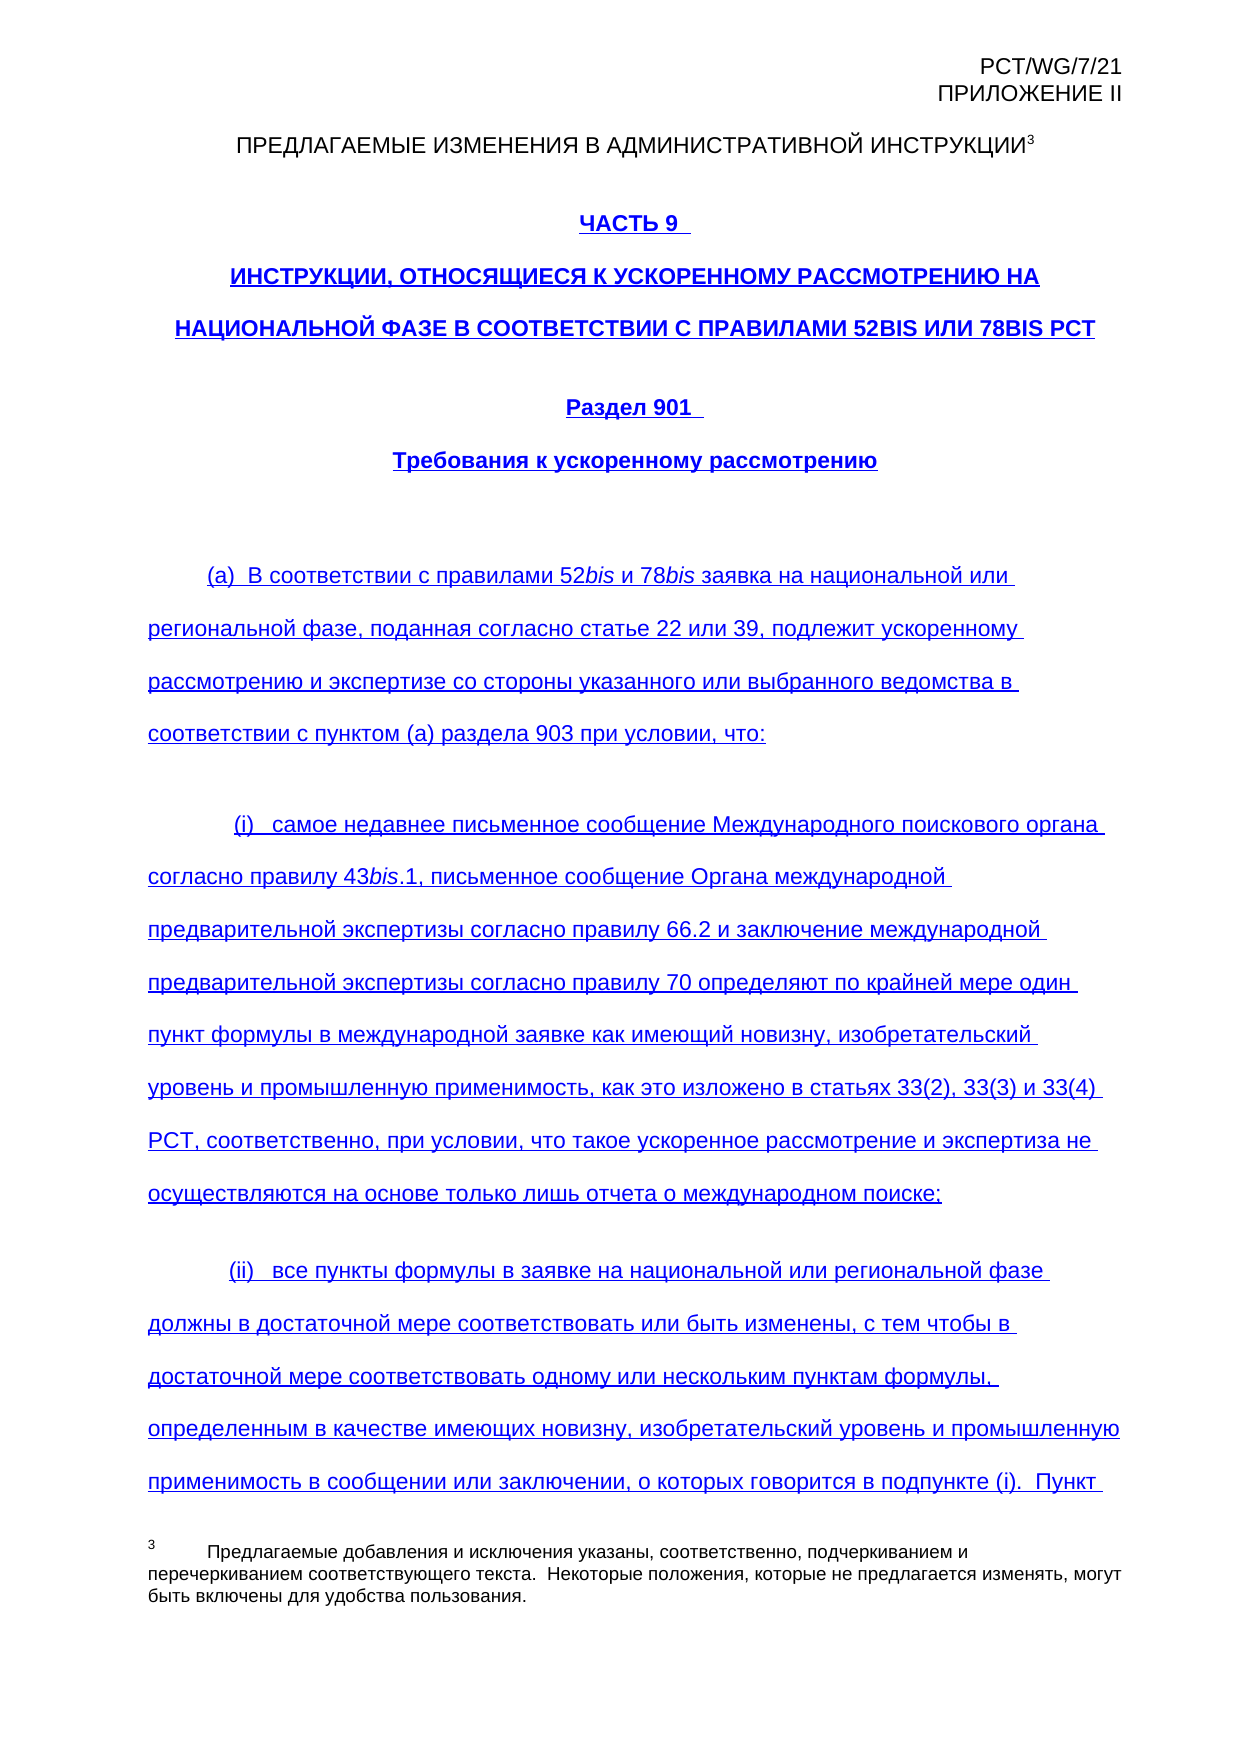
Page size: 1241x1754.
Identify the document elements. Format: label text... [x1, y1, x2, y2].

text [148, 1257, 1122, 1494]
text ПРЕДЛАГАЕМЫЕ ИЗМЕНЕНИЯ В АДМИНИСТРАТИВНОЙ ИНСТРУКЦИИ [148, 132, 1122, 158]
text (a) В соответствии с правилами 52bis и 78bis заявка на национальной или региональной фазе, поданная согласно статье 22 или 39, подлежит ускоренному рассмотрению и экспертизе со стороны указанного или выбранного ведомства в соответствии с пунктом (a) раздела 903 при условии, что: [148, 562, 1122, 747]
text (i) самое недавнее письменное сообщение Международного поискового органа согласно правилу 43bis.1, письменное сообщение Органа международной предварительной экспертизы согласно правилу 66.2 и заключение международной предварительной экспертизы согласно правилу 70 определяют по крайней мере один пункт формулы в международной заявке как имеющий новизну, изобретательский уровень и промышленную применимость, как это изложено в статьях 33(2), 33(3) и 33(4) PCT, соответственно, при условии, что такое ускоренное рассмотрение и экспертиза не осуществляются на основе только лишь отчета о международном поиске; [148, 811, 1122, 1206]
text Раздел 901 Требования к ускоренному рассмотрению [148, 394, 1122, 473]
title ЧАСТЬ 9 ИНСТРУКЦИИ, ОТНОСЯЩИЕСЯ К УСКОРЕННОМУ РАССМОТРЕНИЮ НА НАЦИОНАЛЬНОЙ ФАЗЕ В СООТВЕТСТВИИ С ПРАВИЛАМИ 52BIS ИЛИ 78BIS PCT [148, 210, 1122, 342]
